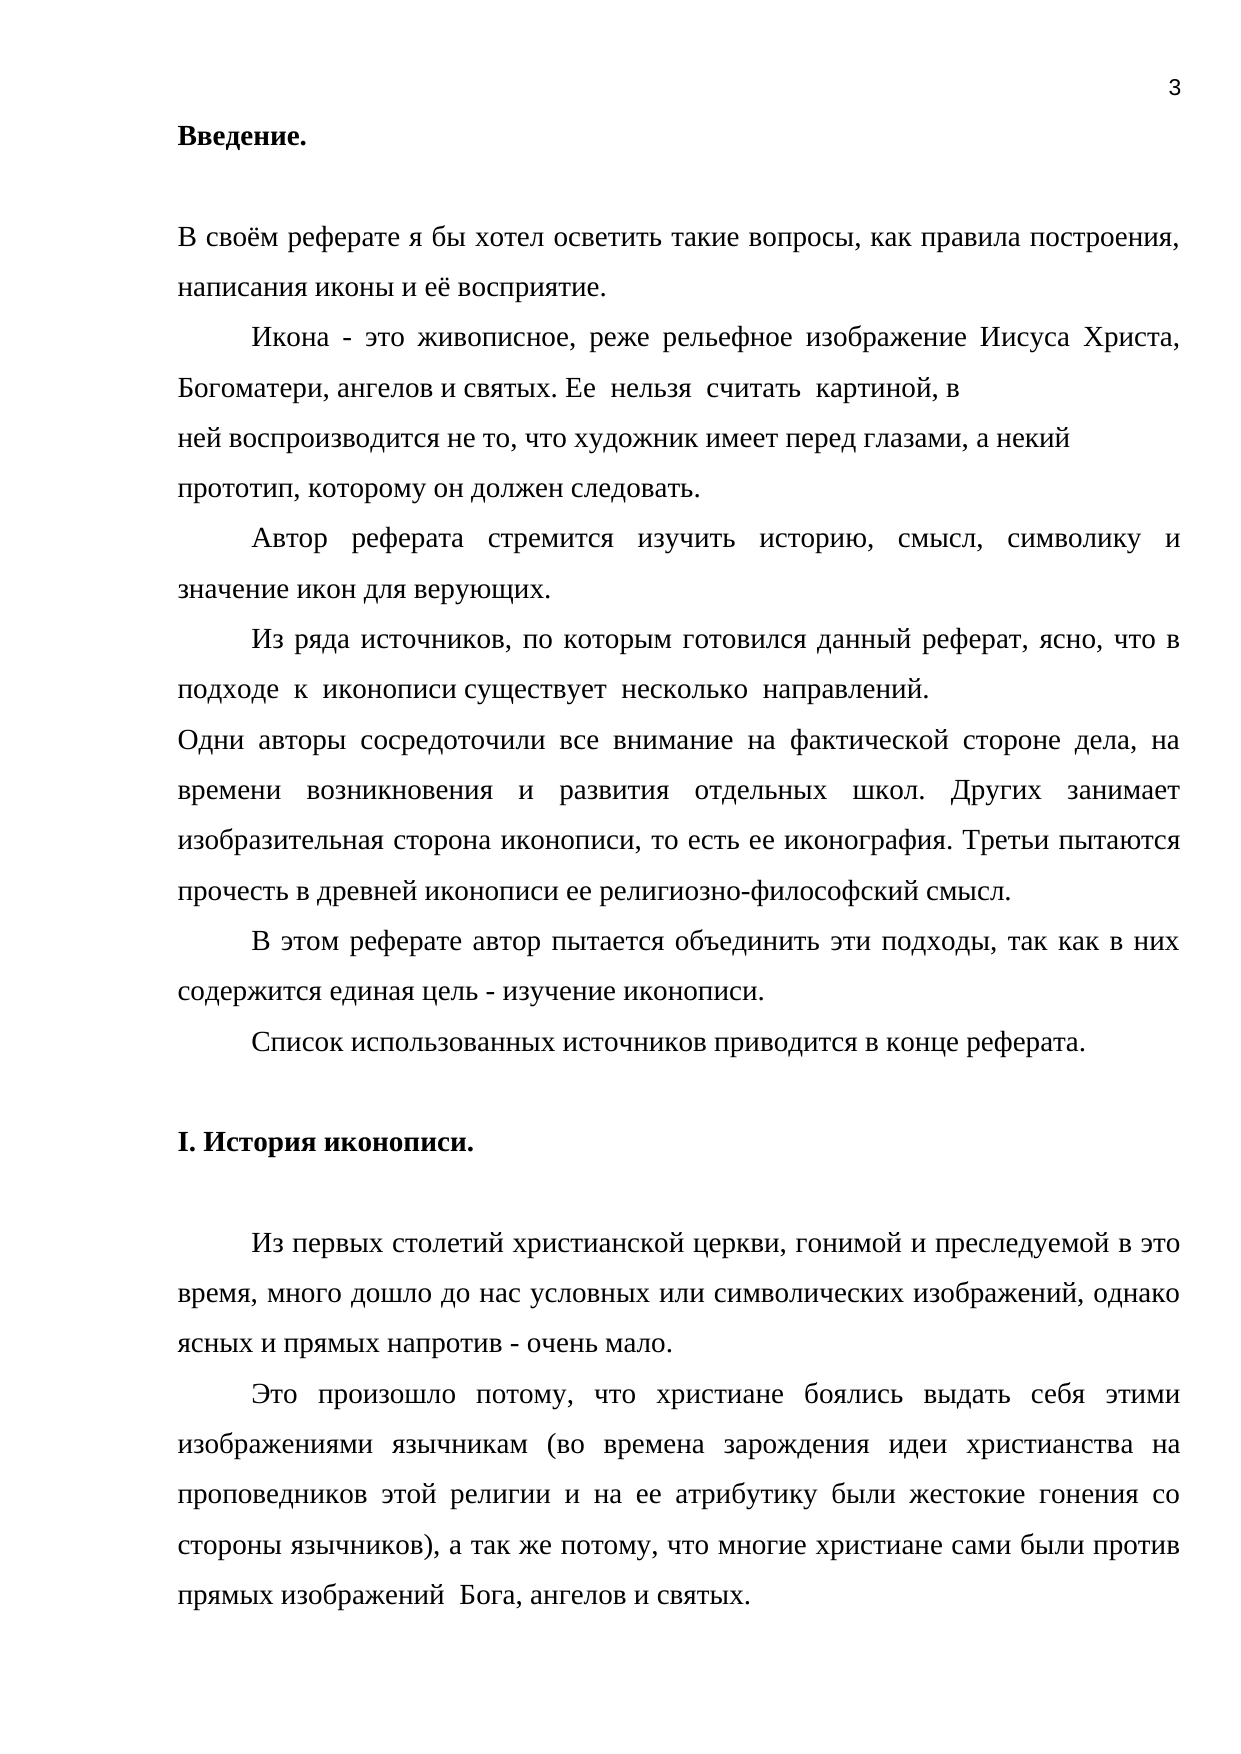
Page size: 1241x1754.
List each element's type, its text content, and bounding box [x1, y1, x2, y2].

text ней воспроизводится не то, что художник имеет перед глазами, а некий [177, 420, 1181, 453]
text прототип, которому он должен следовать. [177, 470, 1181, 504]
text Одни авторы сосредоточили все внимание на фактической стороне дела, на времени возникновения и развития отдельных школ. Других занимает изобразительная сторона иконописи, то есть ее иконография. Третьи пытаются прочесть в древней иконописи ее религиозно-философский смысл. [177, 722, 1181, 906]
text Введение. [177, 118, 1181, 152]
text Это произошло потому, что христиане боялись выдать себя этими изображениями язычникам (во времена зарождения идеи христианства на проповедников этой религии и на ее атрибутику были жестокие гонения со стороны язычников), а так же потому, что многие христиане сами были против прямых изображений Бога, ангелов и святых. [177, 1376, 1181, 1611]
text Из первых столетий христианской церкви, гонимой и преследуемой в это время, много дошло до нас условных или символических изображений, однако ясных и прямых напротив - очень мало. [177, 1225, 1181, 1359]
text В этом реферате автор пытается объединить эти подходы, так как в них содержится единая цель - изучение иконописи. [177, 923, 1181, 1007]
text Список использованных источников приводится в конце реферата. [177, 1024, 1181, 1057]
text I. История иконописи. [177, 1124, 1181, 1158]
text Из ряда источников, по которым готовился данный реферат, ясно, что в подходе к иконописи существует несколько направлений. [177, 621, 1181, 705]
text В своём реферате я бы хотел осветить такие вопросы, как правила построения, написания иконы и её восприятие. [177, 219, 1181, 303]
text Икона - это живописное, реже рельефное изображение Иисуса Христа, Богоматери, ангелов и святых. Ее нельзя считать картиной, в [177, 319, 1181, 403]
text Автор реферата стремится изучить историю, смысл, символику и значение икон для верующих. [177, 521, 1181, 604]
